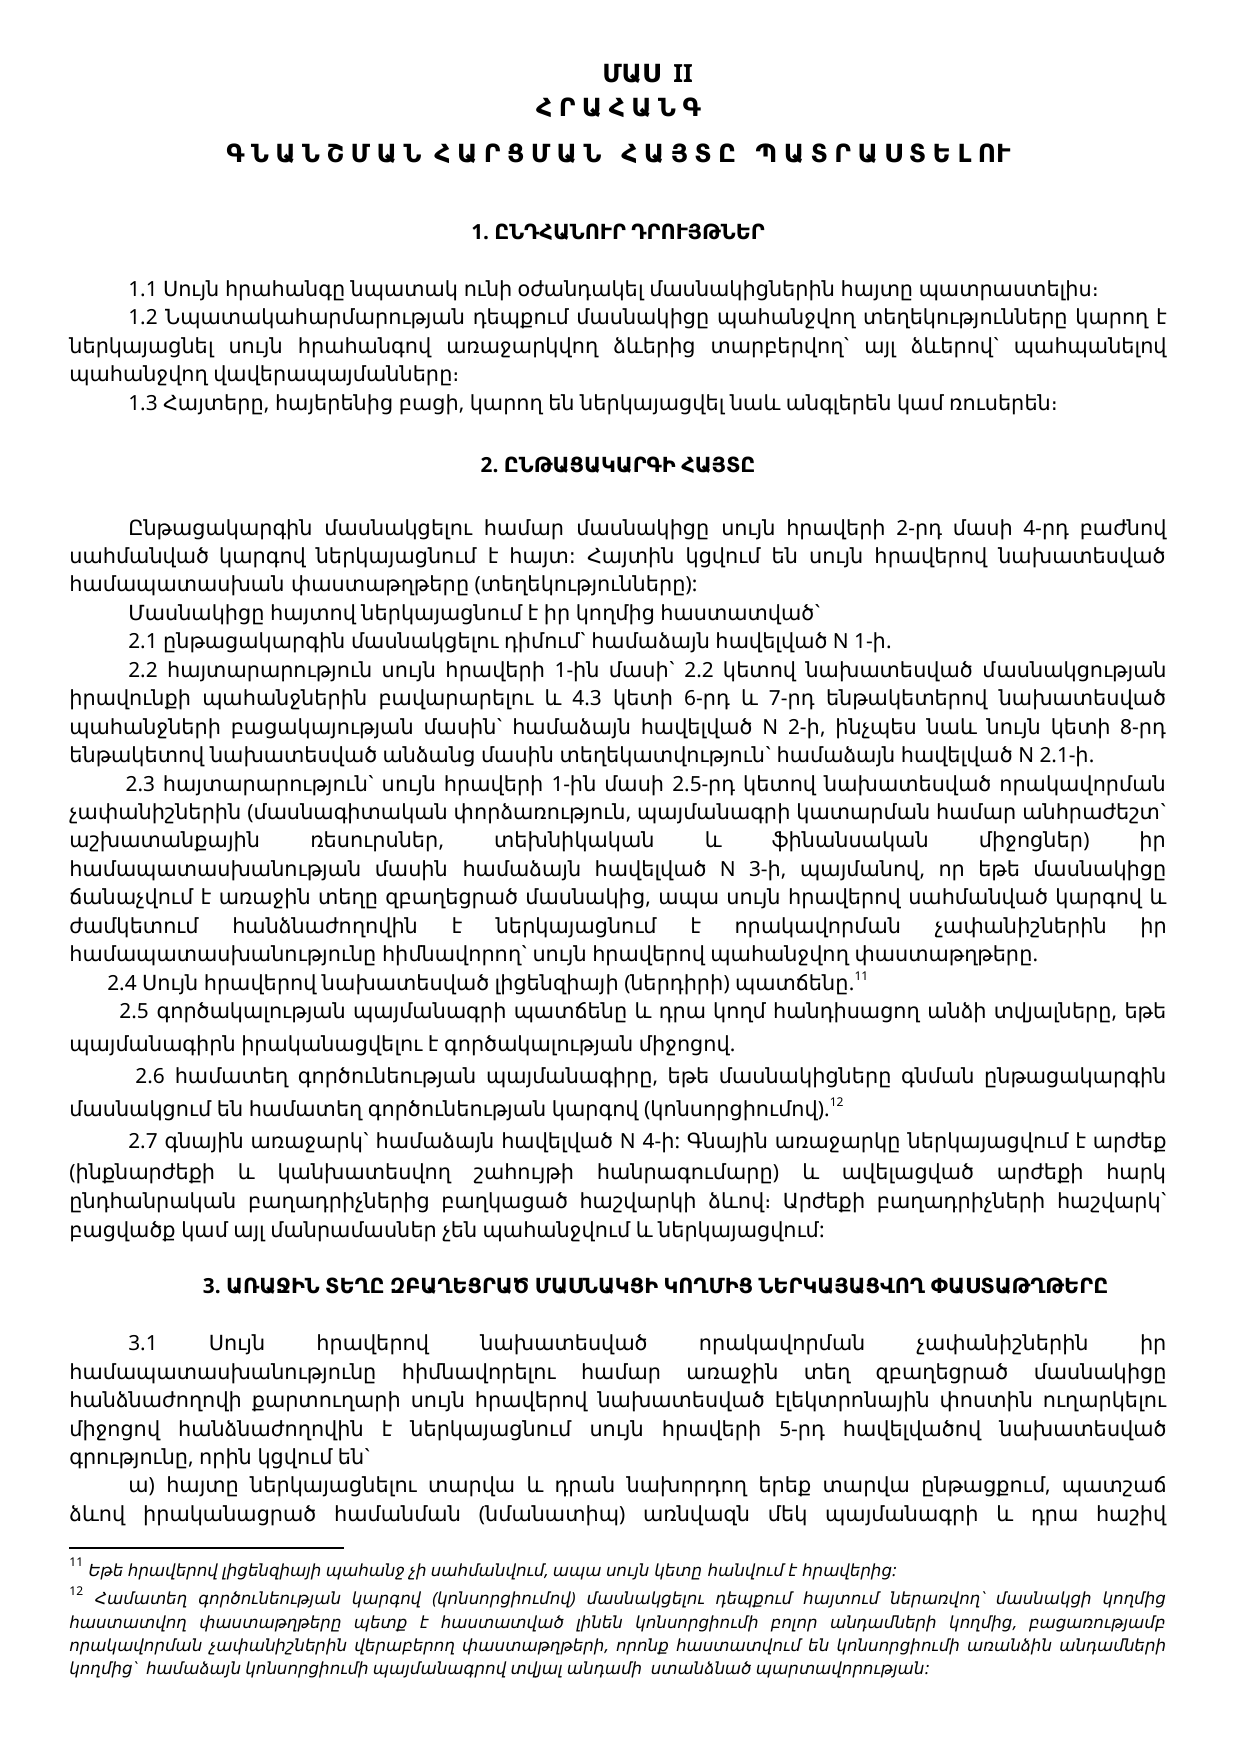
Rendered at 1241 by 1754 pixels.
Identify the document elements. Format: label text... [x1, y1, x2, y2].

text 3. ԱՌԱՋԻՆ ՏԵՂԸ ԶԲԱՂԵՑՐԱԾ ՄԱՍՆԱԿՑԻ ԿՈՂՄԻՑ ՆԵՐԿԱՅԱՑՎՈՂ ՓԱՍՏԱԹՂԹԵՐԸ [69, 1272, 1167, 1300]
text 2.7 գնային առաջարկ` համաձայն հավելված N 4-ի: Գնային առաջարկը ներկայացվում է արժեք (ինքնարժեքի և կանխատեսվող շահույթի հանրագումարը) և ավելացված արժեքի հարկ ընդհանրական բաղադրիչներից բաղկացած հաշվարկի ձևով։ Արժեքի բաղադրիչների հաշվարկ` բացվածք կամ այլ մանրամասներ չեն պահանջվում և ներկայացվում: [69, 1127, 1167, 1243]
text 2.5 գործակալության պայմանագրի պատճենը և դրա կողմ հանդիսացող անձի տվյալները, եթե պայմանագիրն իրականացվելու է գործակալության միջոցով. [69, 996, 1167, 1057]
text 2.3 հայտարարություն` սույն հրավերի 1-ին մասի 2.5-րդ կետով նախատեսված որակավորման չափանիշներին (մասնագիտական փորձառություն, պայմանագրի կատարման համար անհրաժեշտ` աշխատանքային ռեսուրսներ, տեխնիկական և ֆինանսական միջոցներ) իր համապատասխանության մասին համաձայն հավելված N 3-ի, պայմանով, որ եթե մասնակիցը ճանաչվում է առաջին տեղը զբաղեցրած մասնակից, ապա սույն հրավերով սահմանված կարգով և ժամկետում հանձնաժողովին է ներկայացնում է որակավորման չափանիշներին իր համապատասխանությունը հիմնավորող` սույն հրավերով պահանջվող փաստաթղթերը. [69, 769, 1167, 968]
text 2.4 Սույն հրավերով նախատեսված լիցենզիայի (ներդիրի) պատճենը. [69, 968, 1167, 996]
text 1.3 Հայտերը, հայերենից բացի, կարող են ներկայացվել նաև անգլերեն կամ ռուսերեն։ [69, 388, 1167, 416]
text Գ Ն Ա Ն Շ Մ Ա Ն Հ Ա Ր Ց Մ Ա Ն Հ Ա Յ Տ Ը Պ Ա Տ Ր Ա Ս Տ Ե Լ ՈՒ [69, 136, 1167, 170]
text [69, 1471, 1167, 1527]
text 2.2 հայտարարություն սույն հրավերի 1-ին մասի` 2.2 կետով նախատեսված մասնակցության իրավունքի պահանջներին բավարարելու և 4.3 կետի 6-րդ և 7-րդ ենթակետերով նախատեսված պահանջների բացակայության մասին` համաձայն հավելված N 2-ի, ինչպես նաև նույն կետի 8-րդ ենթակետով նախատեսված անձանց մասին տեղեկատվություն` համաձայն հավելված N 2.1-ի. [69, 655, 1167, 769]
text 1.2 Նպատակահարմարության դեպքում մասնակիցը պահանջվող տեղեկությունները կարող է ներկայացնել սույն հրահանգով առաջարկվող ձևերից տարբերվող` այլ ձևերով` պահպանելով պահանջվող վավերապայմանները։ [69, 302, 1167, 388]
text 2.1 ընթացակարգին մասնակցելու դիմում` համաձայն հավելված N 1-ի. [69, 626, 1167, 655]
text Հ Ր Ա Հ Ա Ն Գ [69, 89, 1167, 124]
text Ընթացակարգին մասնակցելու համար մասնակիցը սույն հրավերի 2-րդ մասի 4-րդ բաժնով սահմանված կարգով ներկայացնում է հայտ: Հայտին կցվում են սույն հրավերով նախատեսված համապատասխան փաստաթղթերը (տեղեկությունները): [69, 513, 1167, 598]
text 2. ԸՆԹԱՑԱԿԱՐԳԻ ՀԱՅՏԸ [69, 450, 1167, 479]
text Մասնակիցը հայտով ներկայացնում է իր կողմից հաստատված` [69, 598, 1167, 626]
text 1. ԸՆԴՀԱՆՈՒՐ ԴՐՈՒՅԹՆԵՐ [69, 217, 1167, 245]
text 2.6 համատեղ գործունեության պայմանագիրը, եթե մասնակիցները գնման ընթացակարգին մասնակցում են համատեղ գործունեության կարգով (կոնսորցիումով). [69, 1061, 1167, 1122]
text 3.1 Սույն հրավերով նախատեսված որակավորման չափանիշներին իր համապատասխանությունը հիմնավորելու համար առաջին տեղ զբաղեցրած մասնակիցը հանձնաժողովի քարտուղարի սույն հրավերով նախատեսված էլեկտրոնային փոստին ուղարկելու միջոցով հանձնաժողովին է ներկայացնում սույն հրավերի 5-րդ հավելվածով նախատեսված գրությունը, որին կցվում են` [69, 1328, 1167, 1471]
text ՄԱՍ II [69, 56, 1167, 89]
text 1.1 Սույն հրահանգը նպատակ ունի օժանդակել մասնակիցներին հայտը պատրաստելիս։ [69, 274, 1167, 302]
